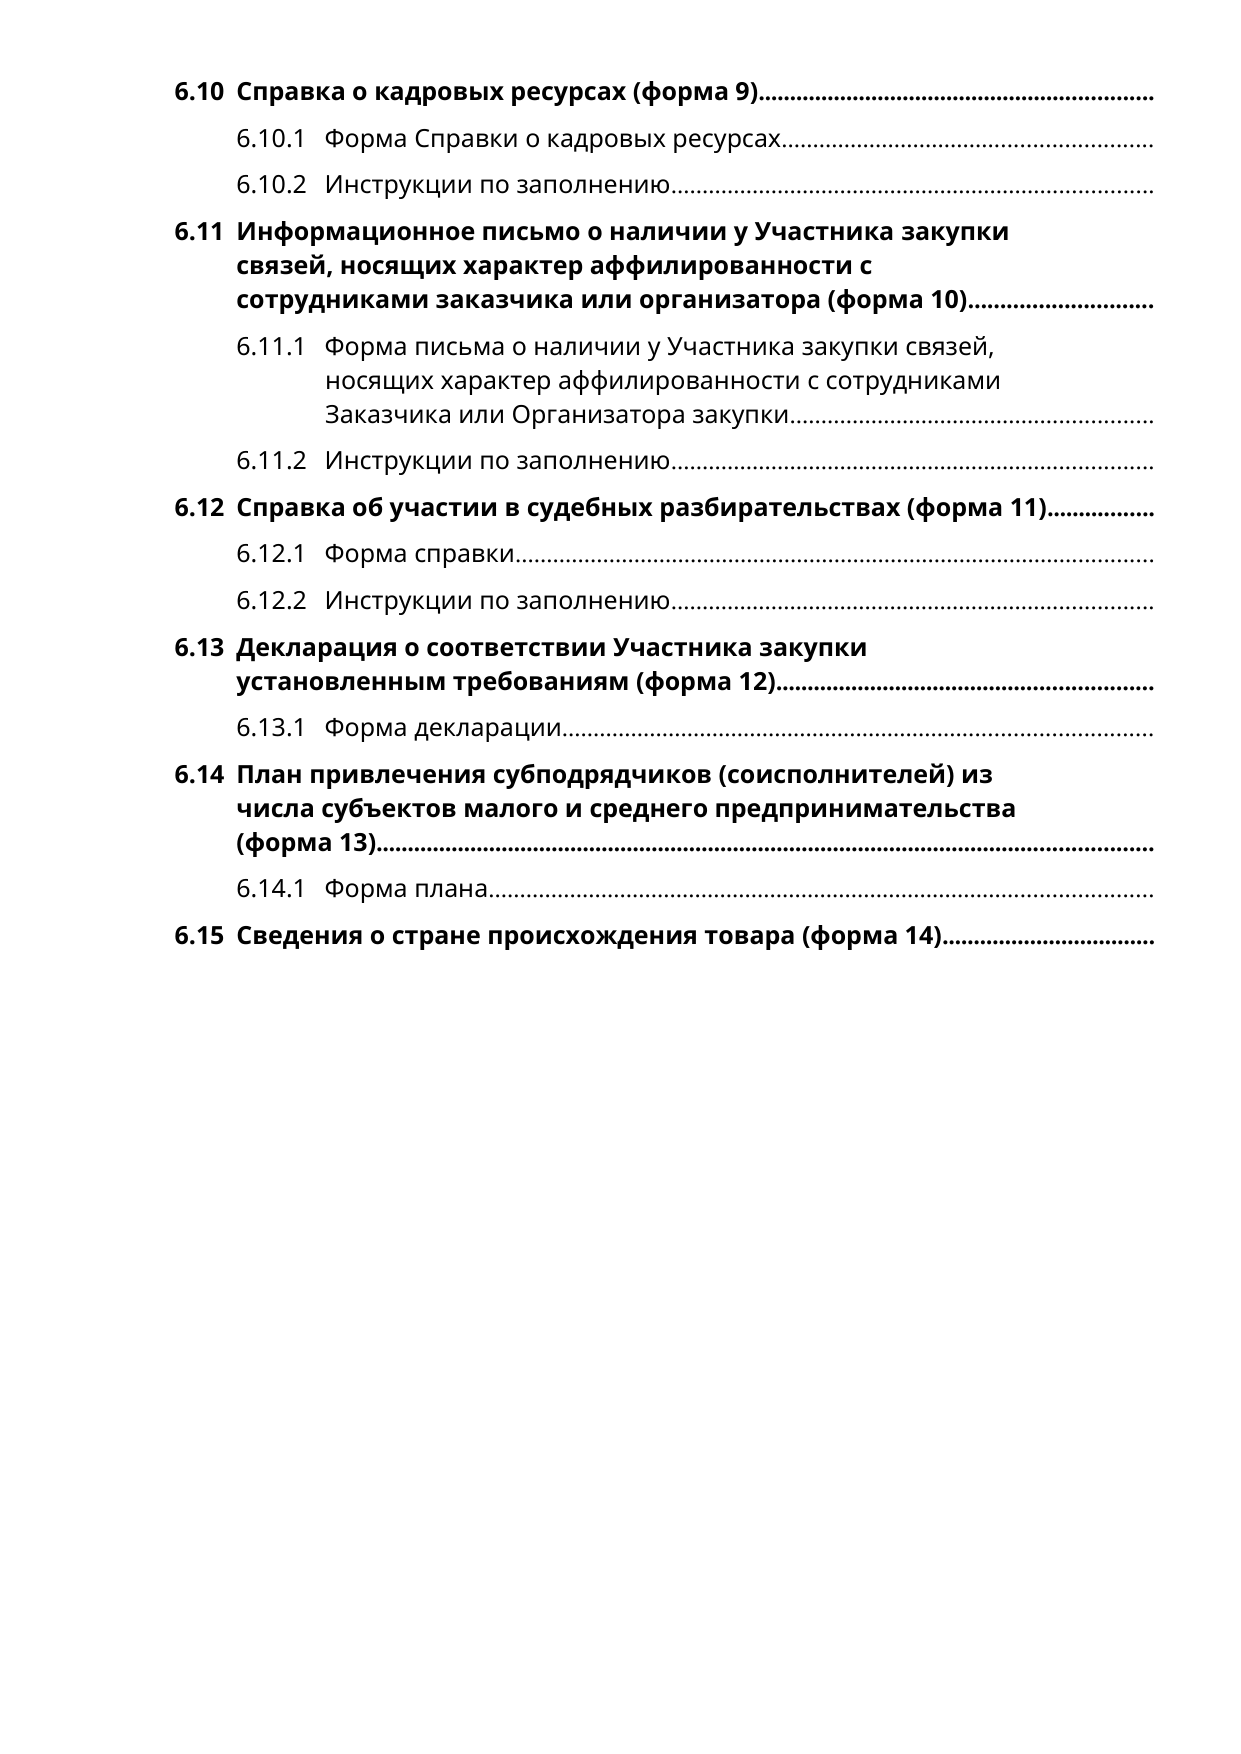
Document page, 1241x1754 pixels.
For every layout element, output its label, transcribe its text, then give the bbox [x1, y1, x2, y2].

text 6.10.2 Инструкции по заполнению 48 [236, 167, 1063, 201]
text 6.12.1 Форма справки 51 [236, 536, 1063, 570]
text 6.14 План привлечения субподрядчиков (соисполнителей) из числа субъектов малого и среднего предпринимательства (форма 13) 55 [174, 756, 1063, 858]
text 6.13.1 Форма декларации 53 [236, 710, 1063, 744]
text 6.10 Справка о кадровых ресурсах (форма 9) 47 [174, 74, 1063, 108]
text 6.13 Декларация о соответствии Участника закупки установленным требованиям (форма 12) 53 [174, 629, 1063, 697]
text 6.11.1 Форма письма о наличии у Участника закупки связей, носящих характер аффилированности с сотрудниками Заказчика или Организатора закупки 49 [236, 328, 1063, 430]
text 6.14.1 Форма плана 55 [236, 871, 1063, 905]
text 6.12 Справка об участии в судебных разбирательствах (форма 11) 51 [174, 489, 1063, 523]
text 6.15 Сведения о стране происхождения товара (форма 14) 57 [174, 918, 1063, 952]
text 6.10.1 Форма Справки о кадровых ресурсах 47 [236, 120, 1063, 154]
text 6.11 Информационное письмо о наличии у Участника закупки связей, носящих характер аффилированности с сотрудниками заказчика или организатора (форма 10) 49 [174, 213, 1063, 316]
text 6.12.2 Инструкции по заполнению 52 [236, 583, 1063, 617]
text 6.11.2 Инструкции по заполнению 50 [236, 443, 1063, 477]
